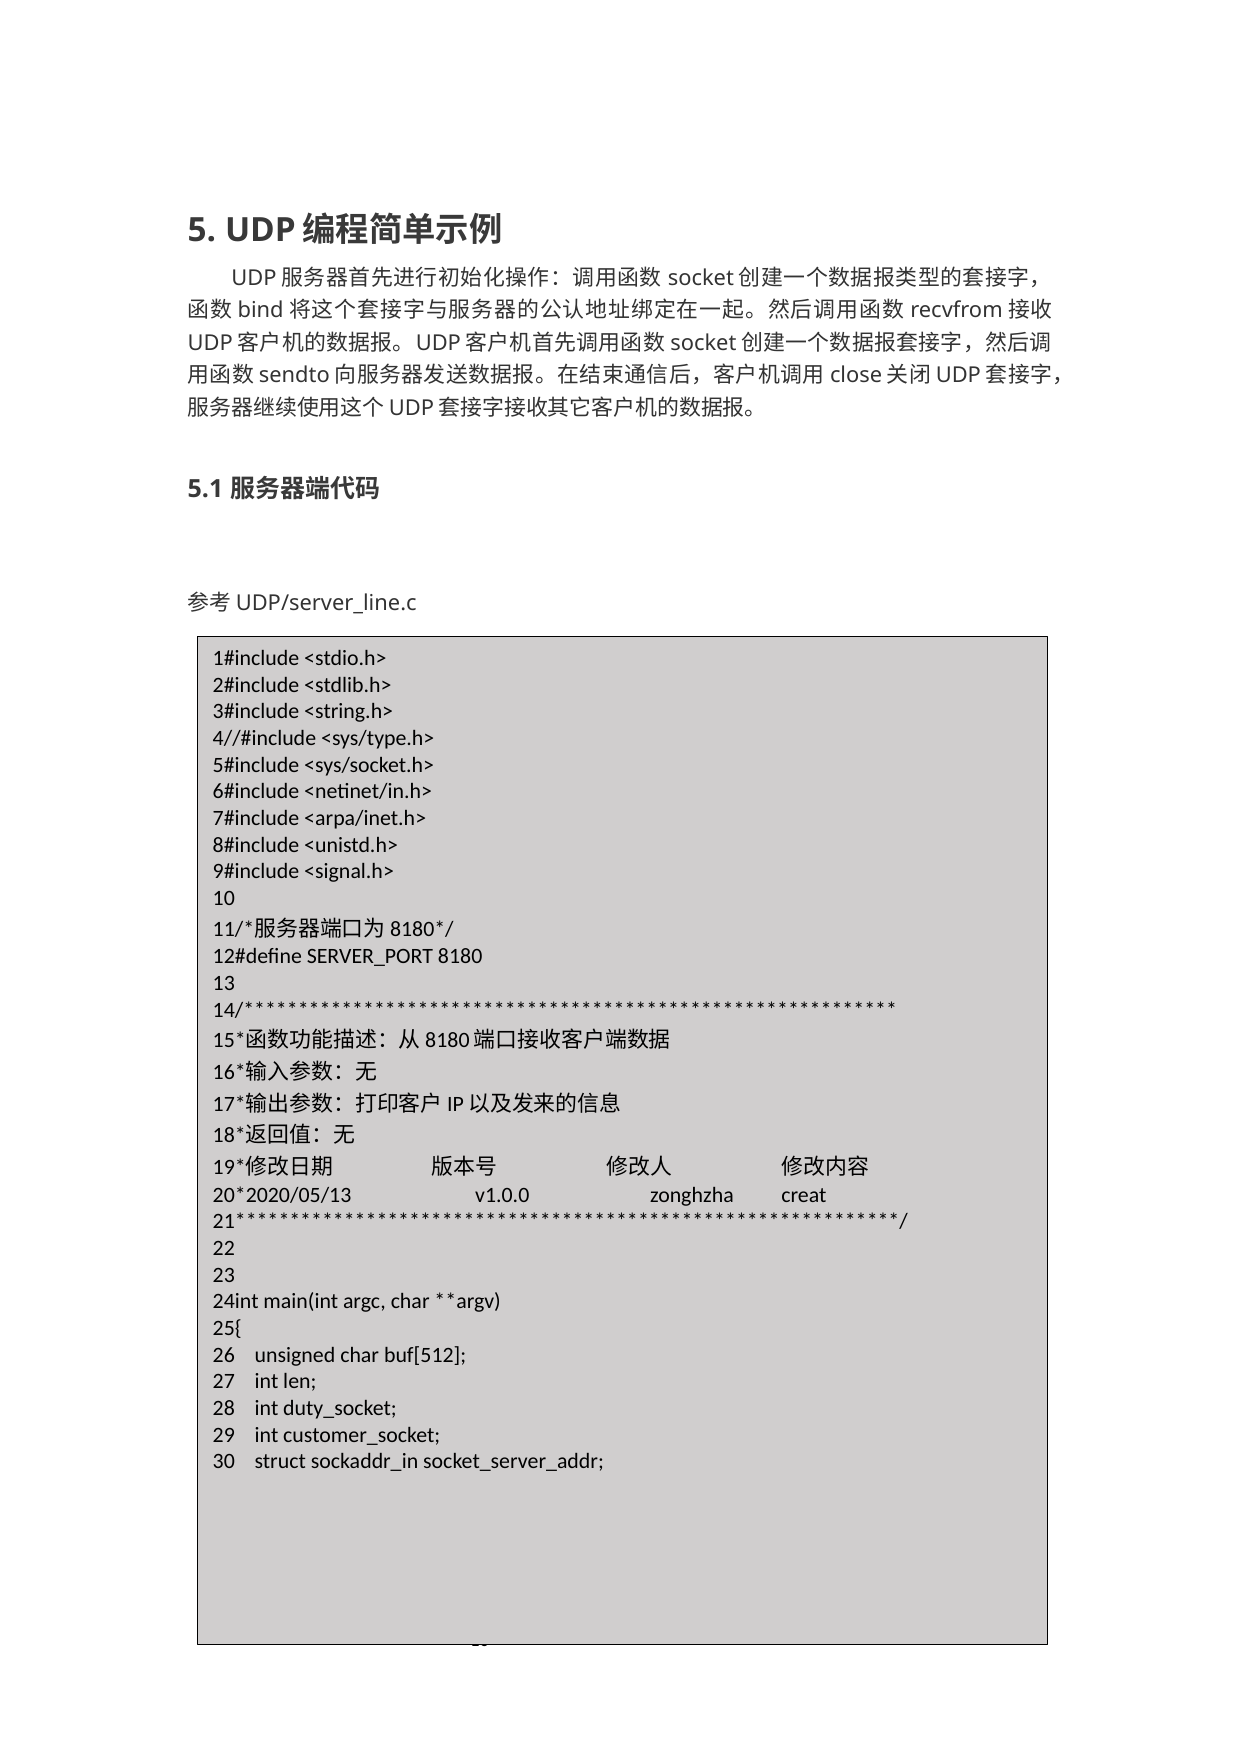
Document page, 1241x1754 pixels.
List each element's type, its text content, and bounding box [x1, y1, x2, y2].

text 参考UDP/server_line.c [187, 584, 1053, 617]
list 5.1 服务器端代码 [187, 454, 1053, 519]
list UDP服务器首先进行初始化操作：调用函数socket创建一个数据报类型的套接字，函数bind将这个套接字与服务器的公认地址绑定在一起。然后调用函数recvfrom接收UDP客户机的数据报。UDP客户机首先调用函数socket创建一个数据报套接字，然后调用函数sendto向服务器发送数据报。在结束通信后，客户机调用close关闭UDP套接字，服务器继续使用这个UDP套接字接收其它客户机的数据报。 [187, 259, 1053, 422]
list UDP编程简单示例 [187, 194, 1053, 259]
